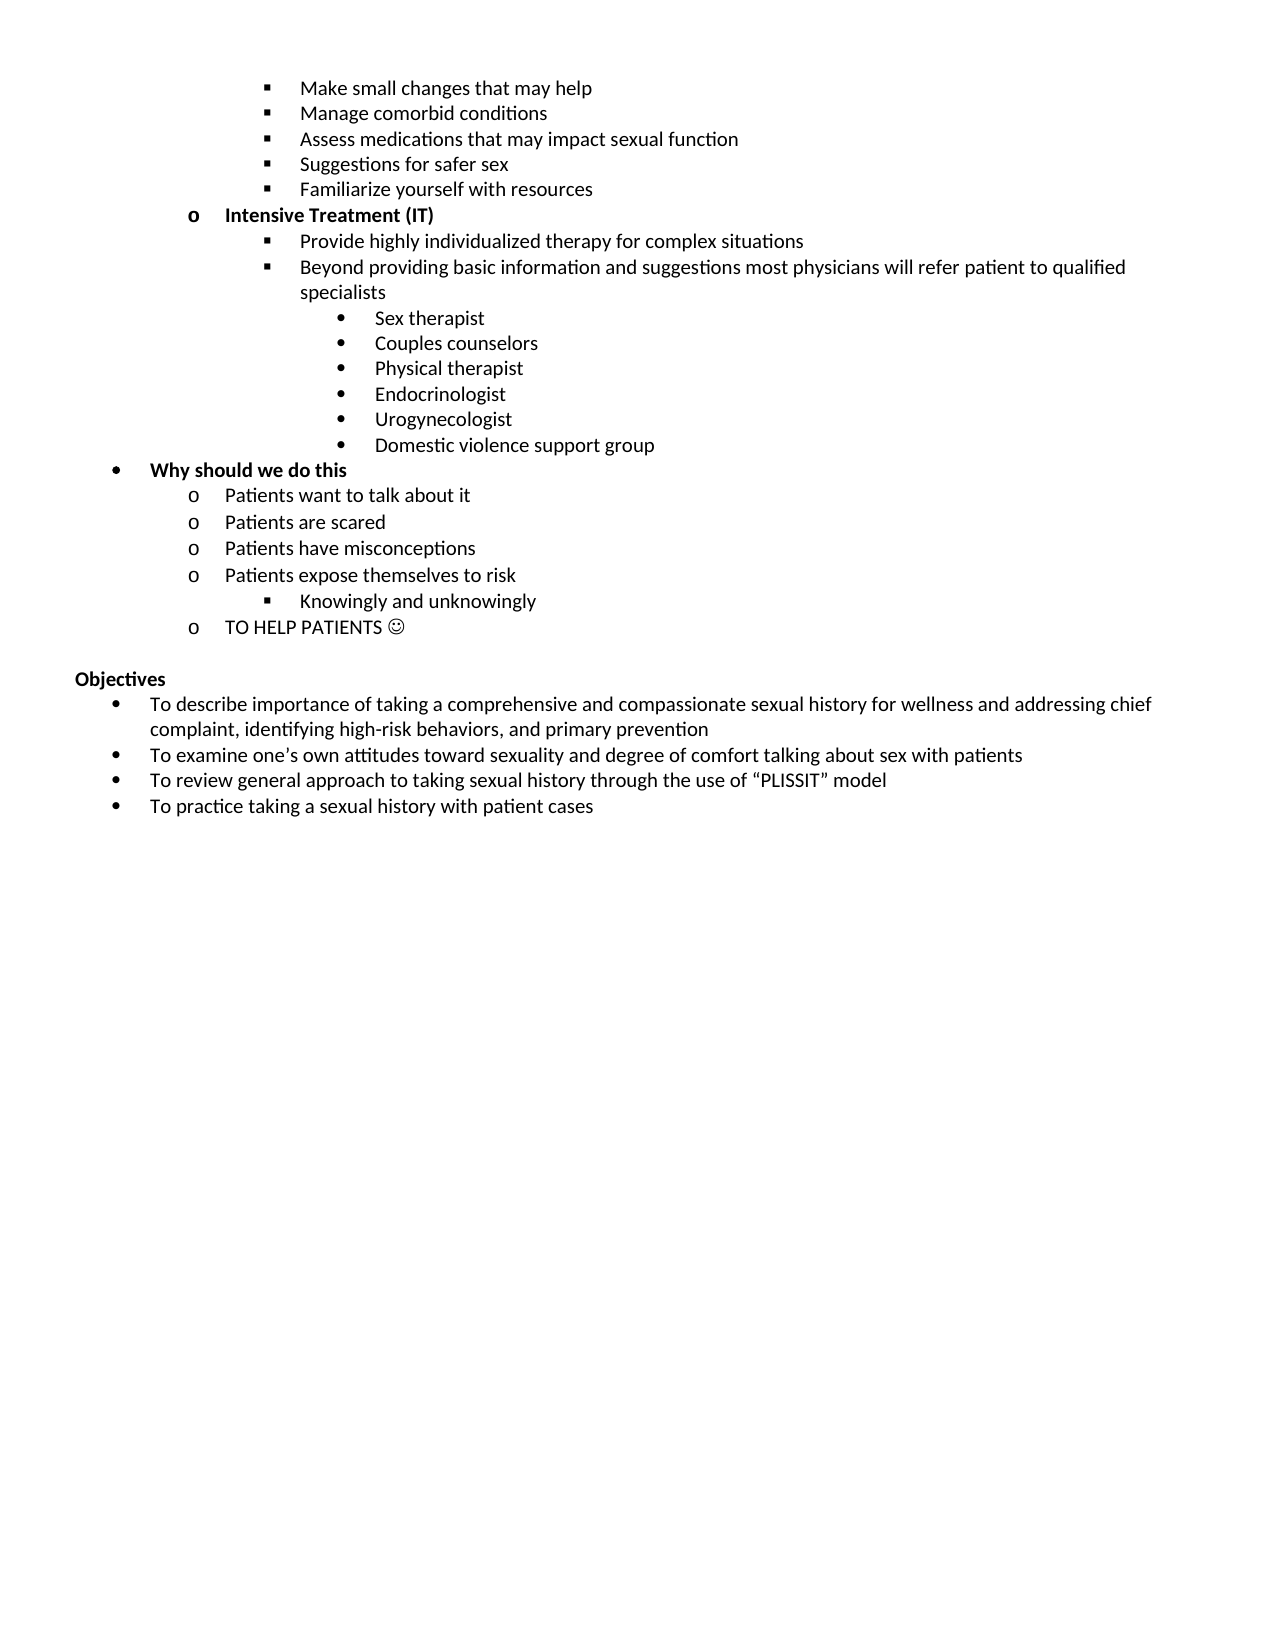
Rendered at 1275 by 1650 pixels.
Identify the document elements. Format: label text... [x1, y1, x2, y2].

list Assess medications that may impact sexual function [262, 126, 1200, 151]
list Endocrinologist [337, 381, 1200, 406]
list Sex therapist [337, 305, 1200, 330]
list Manage comorbid conditions [262, 100, 1200, 126]
list Suggestions for safer sex [262, 151, 1200, 177]
list Physical therapist [337, 356, 1200, 381]
list To describe importance of taking a comprehensive and compassionate sexual history for wellness and addressing chief complaint, identifying high-risk behaviors, and primary prevention [112, 691, 1200, 742]
list To review general approach to taking sexual history through the use of “PLISSIT” model [112, 767, 1200, 793]
list Patients are scared [187, 509, 1200, 536]
list Domestic violence support group [337, 432, 1200, 457]
list Patients have misconceptions [187, 536, 1200, 562]
list Provide highly individualized therapy for complex situations [262, 228, 1200, 254]
list Patients expose themselves to risk [187, 562, 1200, 588]
list TO HELP PATIENTS [187, 614, 1200, 640]
list To practice taking a sexual history with patient cases [112, 793, 1200, 818]
list Urogynecologist [337, 406, 1200, 432]
text Objectives [75, 666, 1200, 691]
list Intensive Treatment (IT) [187, 202, 1200, 228]
list Couples counselors [337, 330, 1200, 356]
list Patients want to talk about it [187, 483, 1200, 509]
list To examine one’s own attitudes toward sexuality and degree of comfort talking about sex with patients [112, 742, 1200, 767]
list Familiarize yourself with resources [262, 177, 1200, 202]
list Beyond providing basic information and suggestions most physicians will refer patient to qualified specialists [262, 254, 1200, 305]
list Why should we do this [112, 457, 1200, 483]
list Make small changes that may help [262, 75, 1200, 100]
list Knowingly and unknowingly [262, 588, 1200, 614]
